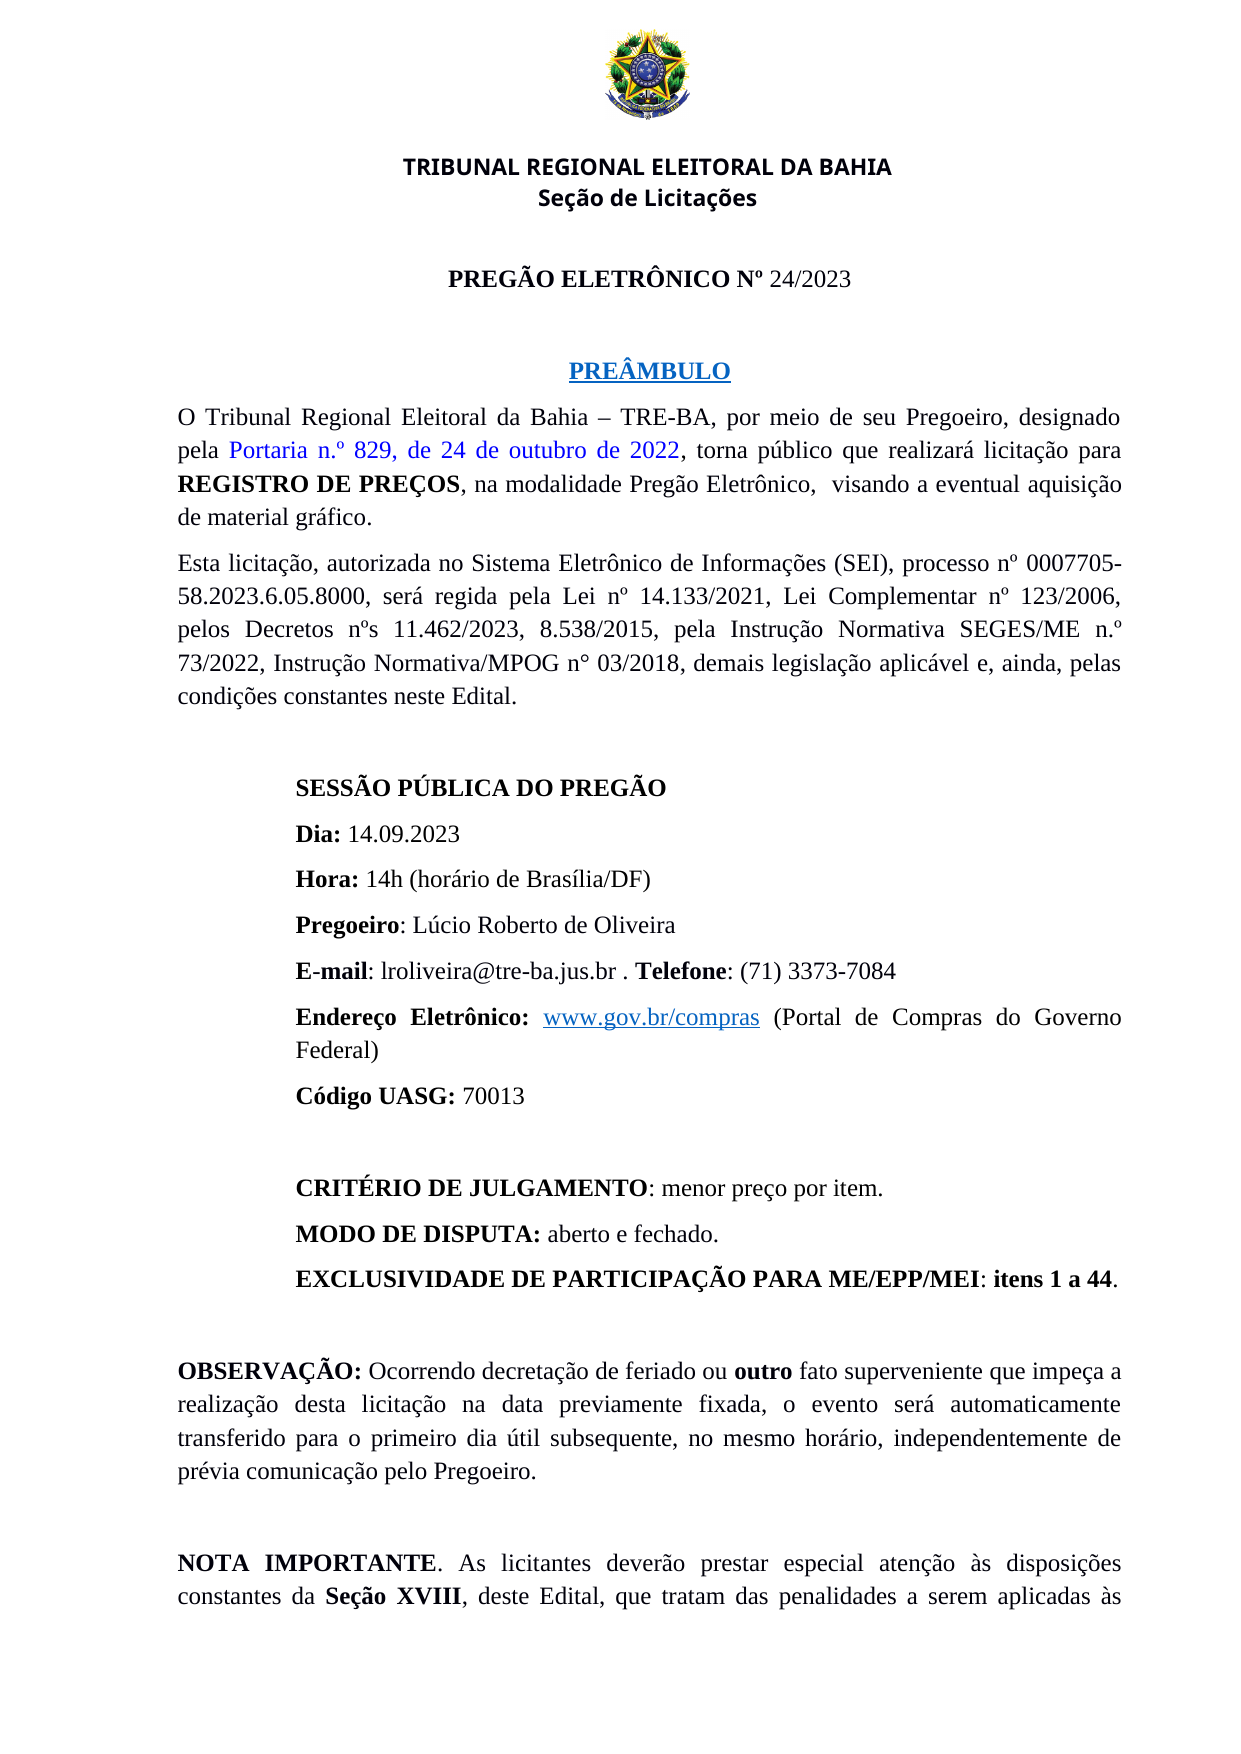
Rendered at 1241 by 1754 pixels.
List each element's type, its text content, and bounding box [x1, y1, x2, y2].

text OBSERVAÇÃO: Ocorrendo decretação de feriado ou outro fato superveniente que impeça a realização desta licitação na data previamente fixada, o evento será automaticamente transferido para o primeiro dia útil subsequente, no mesmo horário, independentemente de prévia comunicação pelo Pregoeiro. [177, 1353, 1122, 1486]
text Endereço Eletrônico: www.gov.br/compras (Portal de Compras do Governo Federal) [295, 999, 1122, 1065]
text CRITÉRIO DE JULGAMENTO: menor preço por item. [222, 1169, 1122, 1203]
text Hora: 14h (horário de Brasília/DF) [295, 861, 1122, 894]
text PREGÃO ELETRÔNICO Nº [177, 261, 1122, 294]
text Dia: 14.09.2023 [295, 815, 1122, 849]
text SESSÃO PÚBLICA DO PREGÃO [295, 769, 1122, 803]
text PREÂMBULO [177, 353, 1122, 386]
text Pregoeiro: Lúcio Roberto de Oliveira [222, 907, 1122, 940]
text MODO DE DISPUTA: aberto e fechado. [222, 1215, 1122, 1249]
text O Tribunal Regional Eleitoral da Bahia – TRE-BA, por meio de seu Pregoeiro, designado pela Portaria n.º 829, de 24 de outubro de 2022, torna público que realizará licitação para REGISTRO DE PREÇOS, na modalidade Pregão Eletrônico, visando a eventual aquisição de . [177, 399, 1122, 532]
text Esta licitação, autorizada no Sistema Eletrônico de Informações (SEI), processo nº , será regida pela Lei nº 14.133/2021, Lei Complementar nº 123/2006, pelos Decretos nºs 11.462/2023, 8.538/2015, pela Instrução Normativa SEGES/ME n.º 73/2022, Instrução Normativa/MPOG n° 03/2018, demais legislação aplicável e, ainda, pelas condições constantes neste Edital. [177, 544, 1122, 711]
text EXCLUSIVIDADE DE PARTICIPAÇÃO PARA ME/EPP/MEI: itens 1 a 44. [295, 1261, 1122, 1294]
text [177, 1544, 1122, 1611]
text E-mail: lroliveira@tre-ba.jus.br . Telefone: (71) 3373-7084 [222, 953, 1122, 986]
text Código UASG: 70013 [222, 1078, 1122, 1111]
